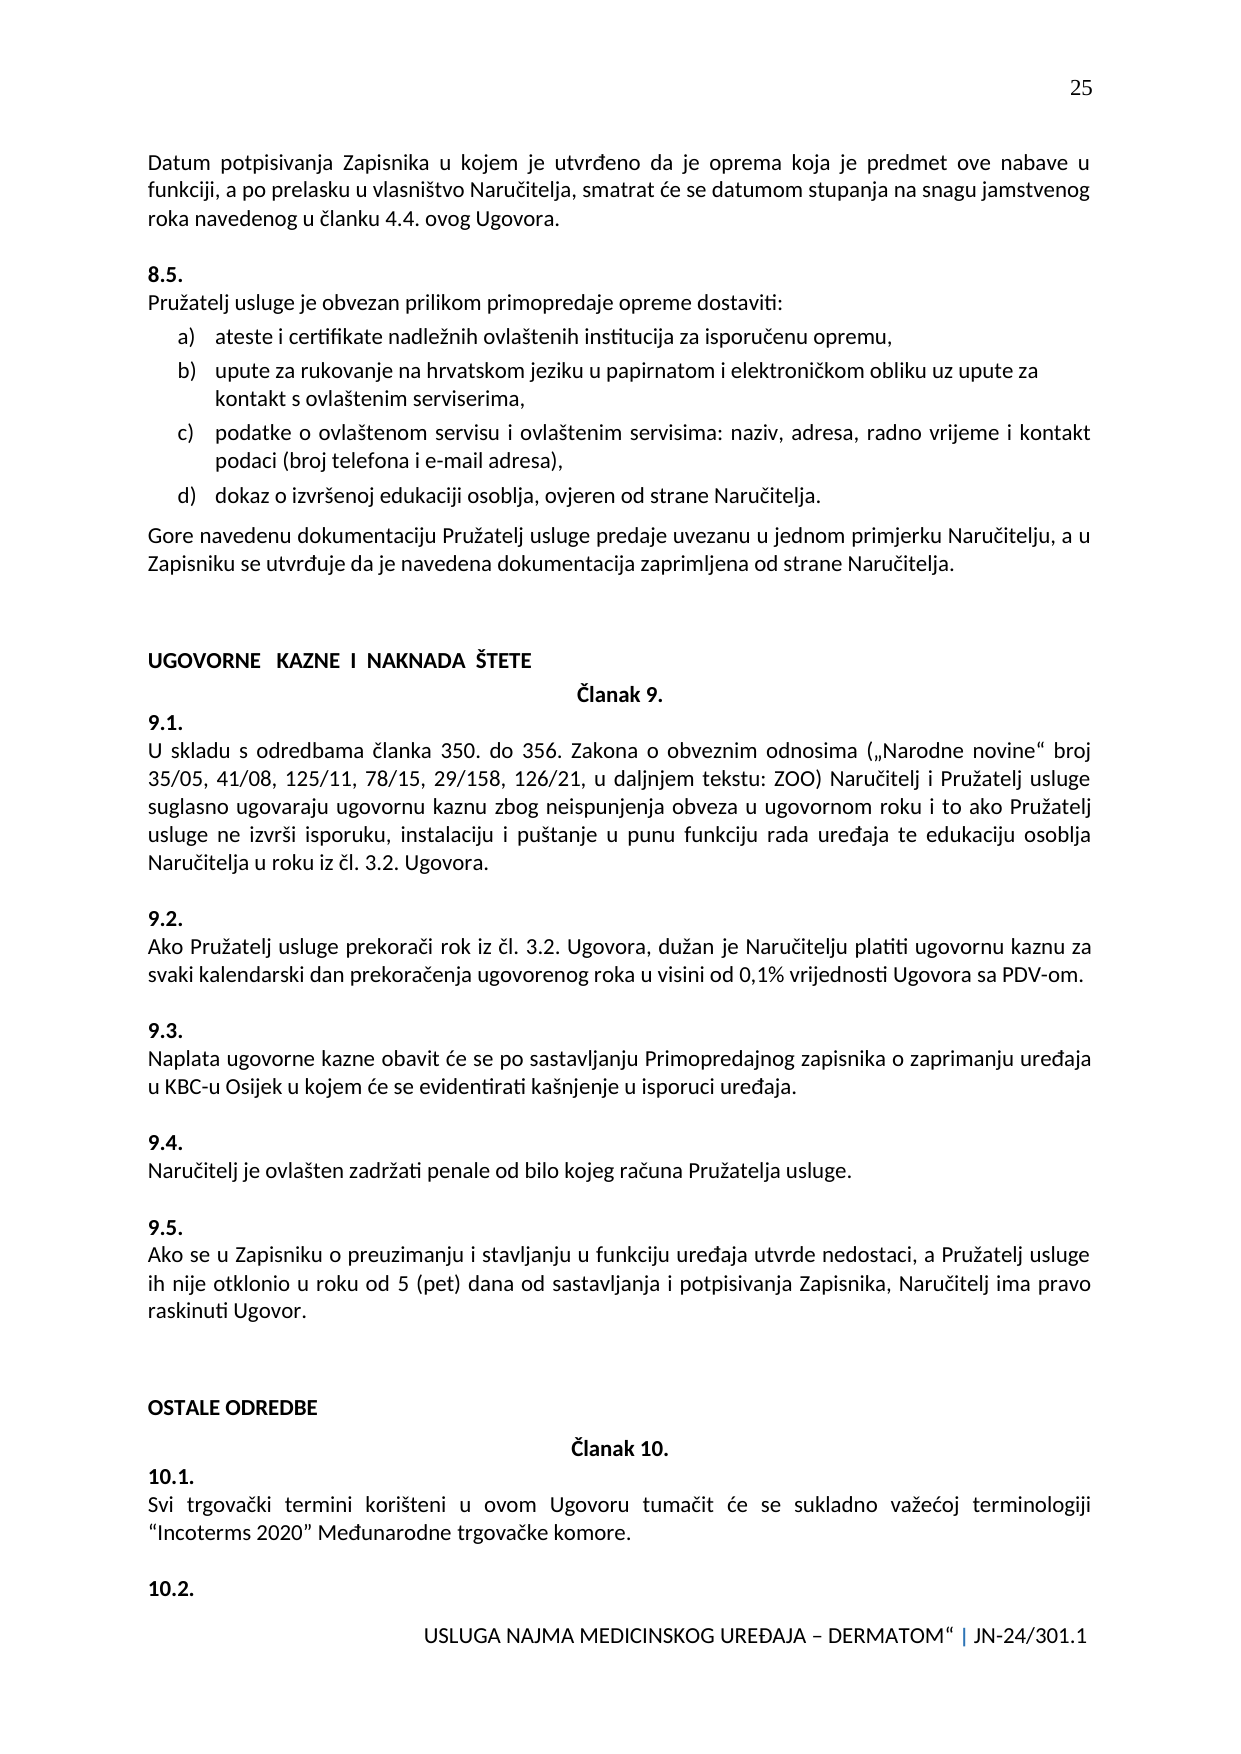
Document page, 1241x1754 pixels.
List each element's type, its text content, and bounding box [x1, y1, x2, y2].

text 9.4. [148, 1128, 1093, 1157]
text Ako se u Zapisniku o preuzimanju i stavljanju u funkciju uređaja utvrde nedostaci, a Pružatelj usluge ih nije otklonio u roku od 5 (pet) dana od sastavljanja i potpisivanja Zapisnika, Naručitelj ima pravo raskinuti Ugovor. [148, 1241, 1093, 1325]
text Datum potpisivanja Zapisnika u kojem je utvrđeno da je oprema koja je predmet ove nabave u funkciji, a po prelasku u vlasništvo Naručitelja, smatrat će se datumom stupanja na snagu jamstvenog roka navedenog u članku 4.4. ovog Ugovora. [148, 148, 1093, 232]
text Gore navedenu dokumentaciju Pružatelj usluge predaje uvezanu u jednom primjerku Naručitelju, a u Zapisniku se utvrđuje da je navedena dokumentacija zaprimljena od strane Naručitelja. [148, 521, 1093, 577]
text 10.2. [148, 1574, 1093, 1602]
text 9.1. [148, 708, 1093, 736]
text Ako Pružatelj usluge prekorači rok iz čl. 3.2. Ugovora, dužan je Naručitelju platiti ugovornu kaznu za svaki kalendarski dan prekoračenja ugovorenog roka u visini od 0,1% vrijednosti Ugovora sa PDV-om. [148, 932, 1093, 988]
text Pružatelj usluge je obvezan prilikom primopredaje opreme dostaviti: [148, 288, 1093, 316]
list upute za rukovanje na hrvatskom jeziku u papirnatom i elektroničkom obliku uz upute za [177, 356, 1093, 384]
text kontakt s ovlaštenim serviserima, [215, 384, 1093, 412]
text Naručitelj je ovlašten zadržati penale od bilo kojeg računa Pružatelja usluge. [148, 1157, 1093, 1184]
list ateste i certifikate nadležnih ovlaštenih institucija za isporučenu opremu, [177, 322, 1093, 350]
text 8.5. [148, 260, 1093, 288]
text U skladu s odredbama članka 350. do 356. Zakona o obveznim odnosima („Narodne novine“ broj 35/05, 41/08, 125/11, 78/15, 29/158, 126/21, u daljnjem tekstu: ZOO) Naručitelj i Pružatelj usluge suglasno ugovaraju ugovornu kaznu zbog neispunjenja obveza u ugovornom roku i to ako Pružatelj usluge ne izvrši isporuku, instalaciju i puštanje u punu funkciju rada uređaja te edukaciju osoblja Naručitelja u roku iz čl. 3.2. Ugovora. [148, 736, 1093, 876]
text 9.5. [148, 1213, 1093, 1241]
text Članak 9. [148, 680, 1093, 708]
text Naplata ugovorne kazne obavit će se po sastavljanju Primopredajnog zapisnika o zaprimanju uređaja u KBC-u Osijek u kojem će se evidentirati kašnjenje u isporuci uređaja. [148, 1044, 1093, 1101]
list dokaz o izvršenoj edukaciji osoblja, ovjeren od strane Naručitelja. [177, 481, 1093, 509]
list podatke o ovlaštenom servisu i ovlaštenim servisima: naziv, adresa, radno vrijeme i kontakt podaci (broj telefona i e-mail adresa), [177, 418, 1093, 474]
text 9.3. [148, 1016, 1093, 1044]
text OSTALE ODREDBE [148, 1393, 1093, 1421]
text Svi trgovački termini korišteni u ovom Ugovoru tumačit će se sukladno važećoj terminologiji “Incoterms 2020” Međunarodne trgovačke komore. [148, 1490, 1093, 1546]
text 10.1. [148, 1462, 1093, 1490]
text Članak 10. [148, 1434, 1093, 1462]
text UGOVORNE KAZNE I NAKNADA ŠTETE [148, 646, 1093, 674]
text 9.2. [148, 904, 1093, 932]
